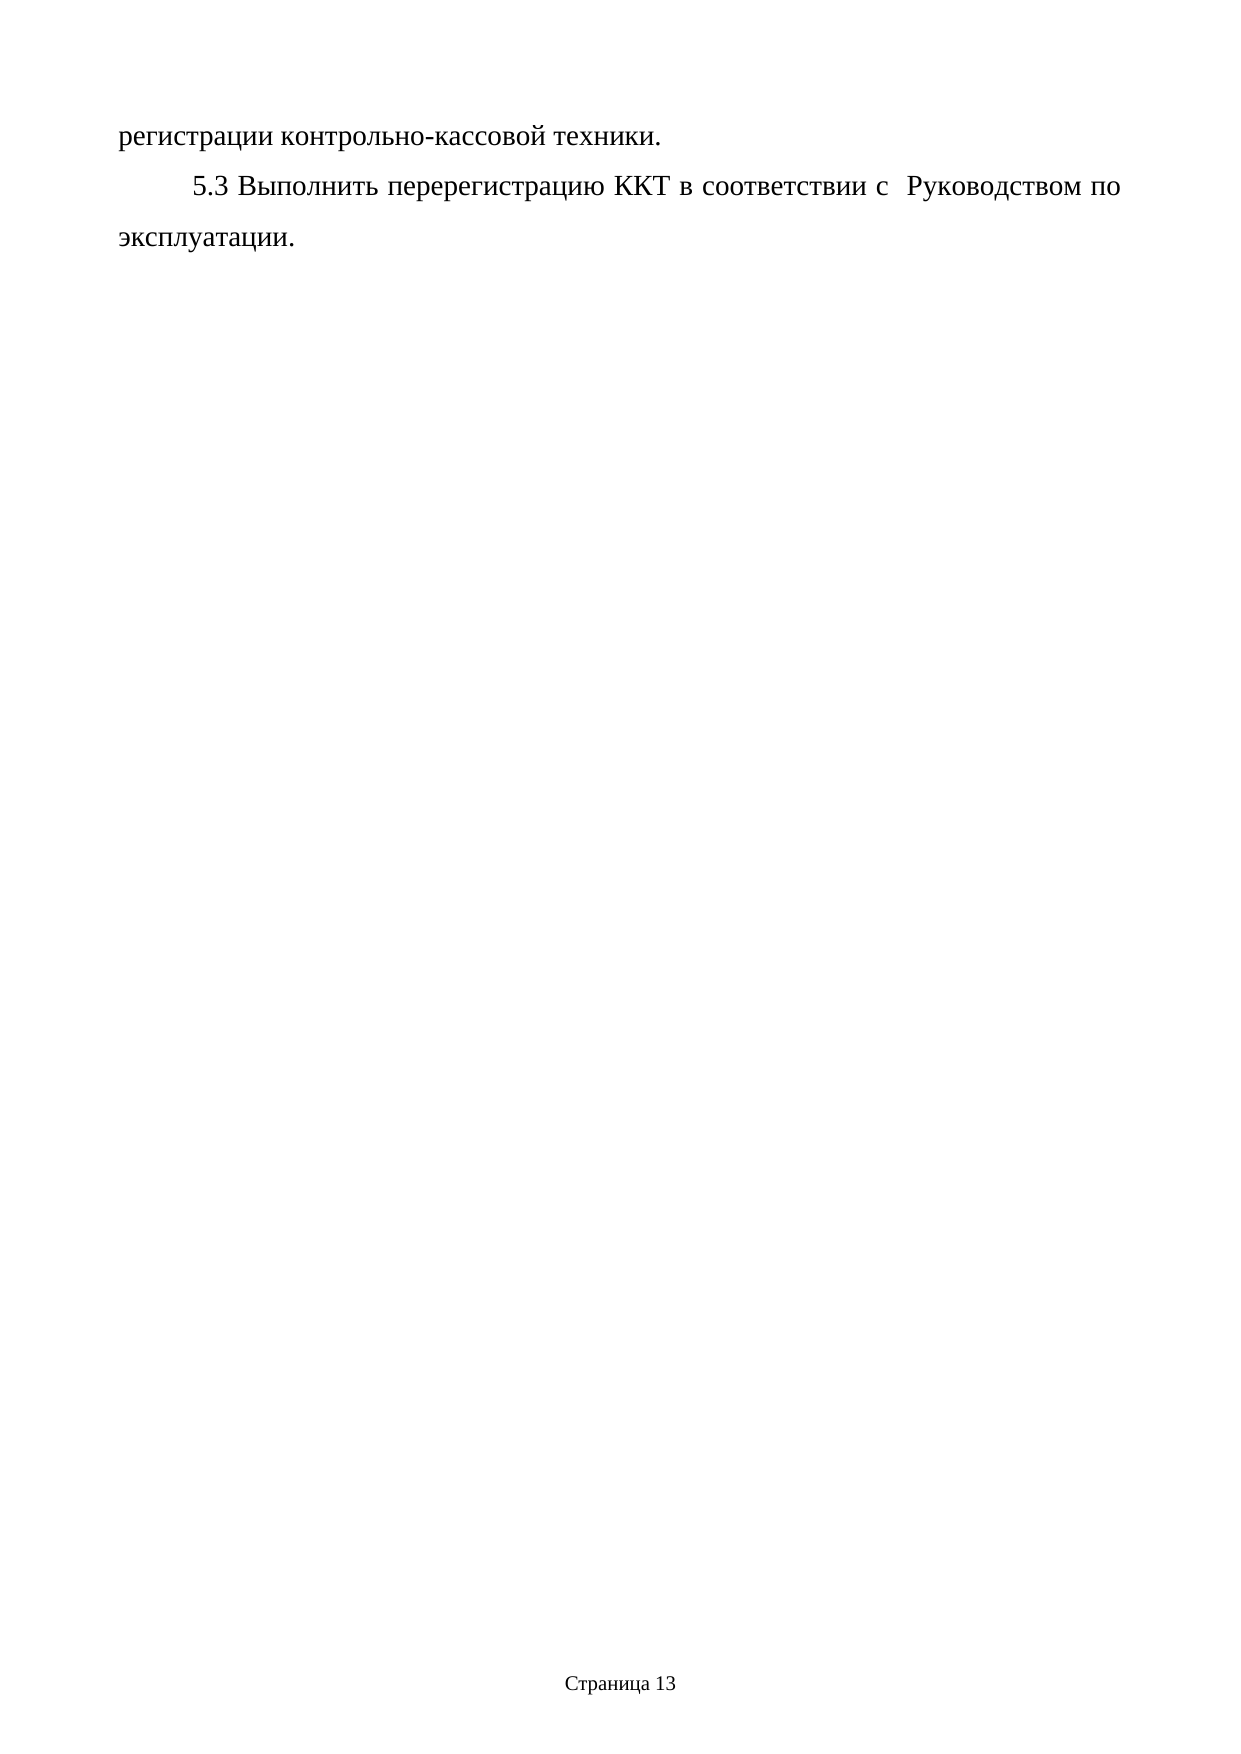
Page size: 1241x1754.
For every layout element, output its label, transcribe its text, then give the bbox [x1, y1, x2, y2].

text 5.3 Выполнить перерегистрацию ККТ в соответствии с Руководством по эксплуатации. [118, 168, 1122, 252]
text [118, 118, 1122, 152]
